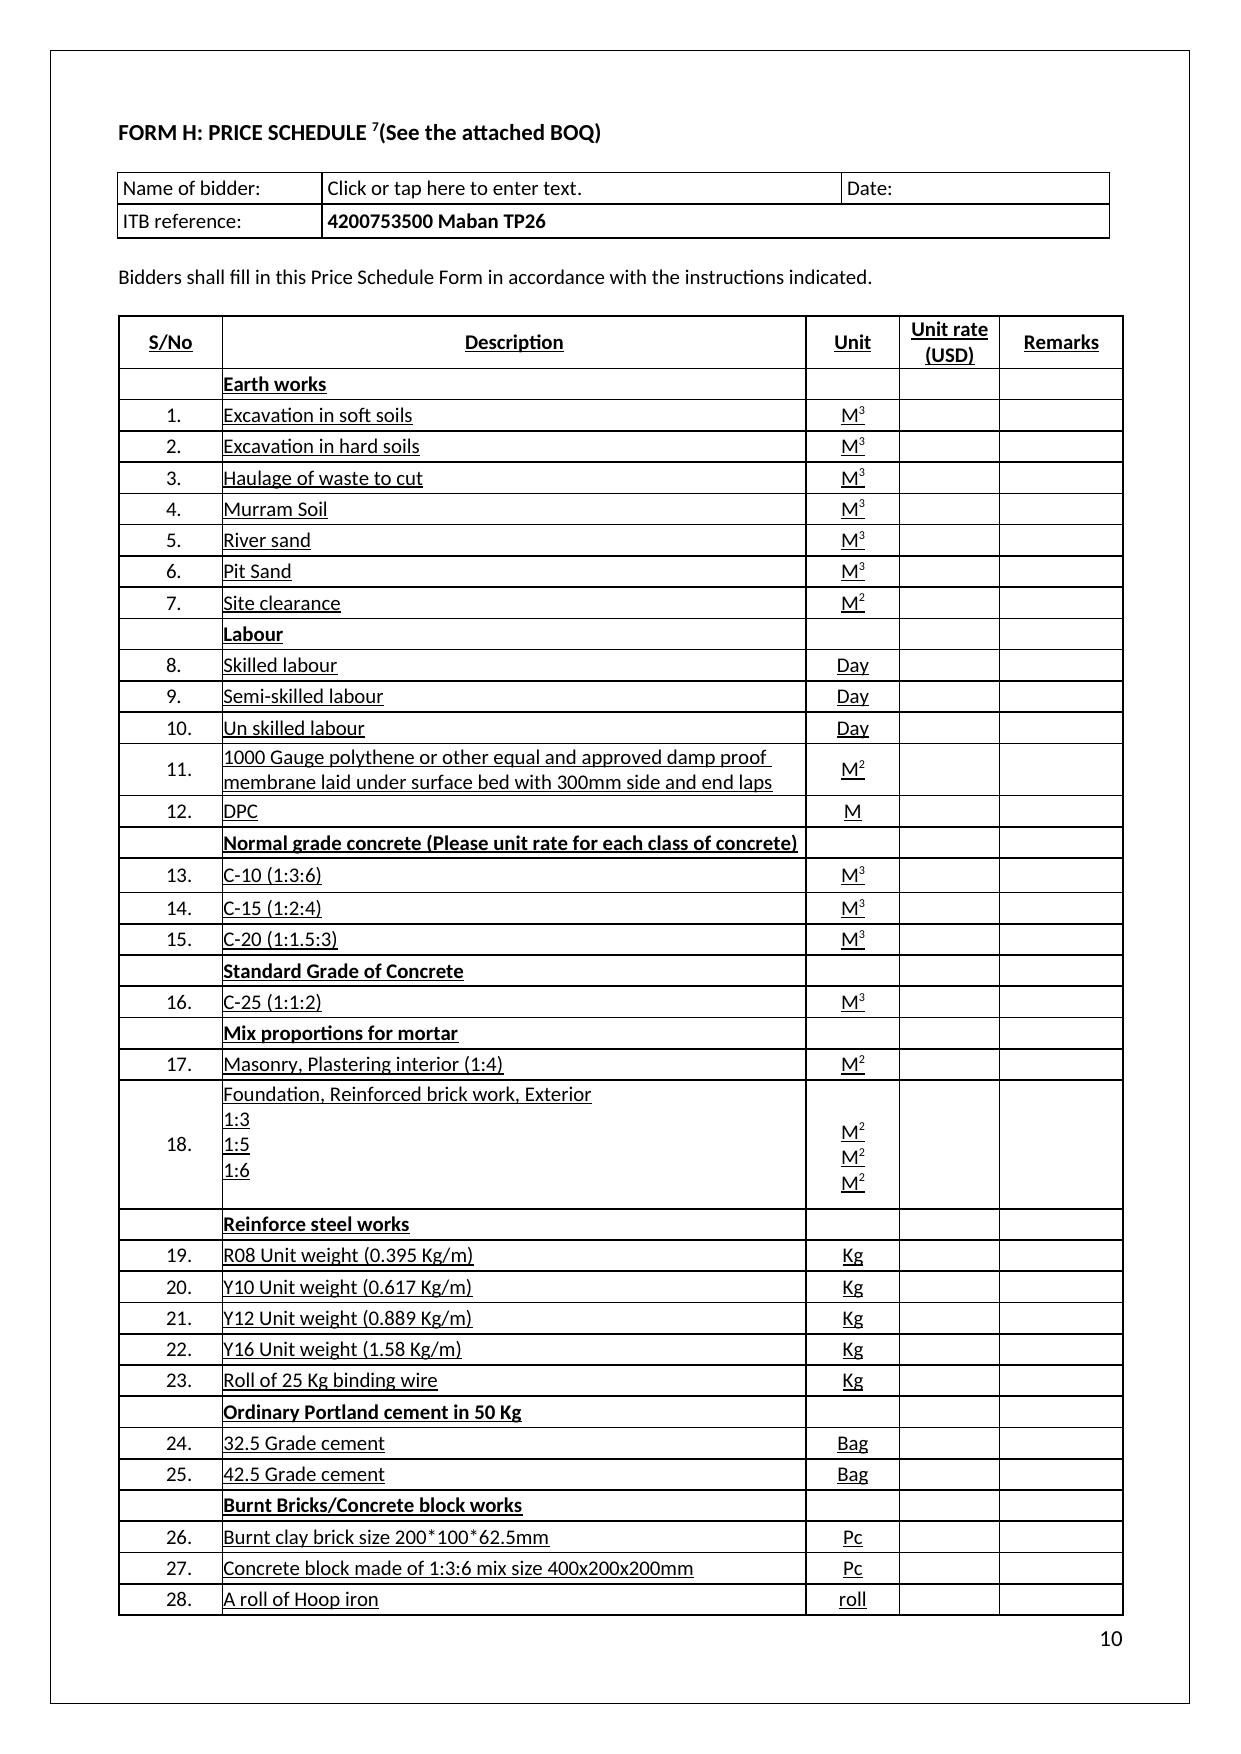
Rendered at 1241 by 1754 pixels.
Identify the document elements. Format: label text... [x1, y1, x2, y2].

table_cell Foundation, Reinforced brick work, Exterior 1:3 1:5 1:6 [223, 1081, 805, 1208]
table_cell ITB reference: [118, 205, 321, 237]
table_cell C-20 (1:1.5:3) [223, 925, 805, 954]
table_cell 42.5 Grade cement [223, 1460, 805, 1489]
table_cell [900, 400, 999, 430]
table_cell [120, 859, 222, 892]
table_cell [120, 1241, 222, 1270]
table_cell [1000, 525, 1122, 555]
table_cell [900, 1081, 999, 1208]
table_cell [1000, 682, 1122, 711]
table_cell [1000, 713, 1122, 742]
table_cell [900, 588, 999, 617]
table_cell [1000, 432, 1122, 461]
table_cell [120, 1335, 222, 1364]
table_cell [1000, 1428, 1122, 1458]
table_cell [900, 619, 999, 649]
table_cell Day [807, 713, 899, 742]
table_cell [807, 1210, 899, 1239]
table_cell [807, 1491, 899, 1520]
table_cell [120, 463, 222, 492]
table_cell [120, 494, 222, 524]
table_cell M3 [807, 987, 899, 1017]
table_cell Site clearance [223, 588, 805, 617]
table_cell Ordinary Portland cement in 50 Kg [223, 1397, 805, 1427]
table_cell [1000, 1303, 1122, 1333]
table_cell [1000, 744, 1122, 795]
table_cell [120, 557, 222, 586]
table_cell [900, 987, 999, 1017]
table_cell [120, 588, 222, 617]
table_cell [1000, 828, 1122, 857]
table_cell [900, 432, 999, 461]
table_cell C-15 (1:2:4) [223, 893, 805, 923]
table_cell [900, 744, 999, 795]
table_cell M2 [807, 1050, 899, 1079]
table_cell Labour [223, 619, 805, 649]
table_cell [120, 1272, 222, 1302]
table_cell 1000 Gauge polythene or other equal and approved damp proof membrane laid under surface bed with 300mm side and end laps [223, 744, 805, 795]
table_header S/No [120, 317, 222, 367]
table_cell [900, 1366, 999, 1395]
table_cell [900, 925, 999, 954]
table_cell [1000, 1460, 1122, 1489]
table_cell Normal grade concrete (Please unit rate for each class of concrete) [223, 828, 805, 857]
table_cell [120, 956, 222, 985]
table_cell Kg [807, 1335, 899, 1364]
table_cell [1000, 925, 1122, 954]
table_cell Day [807, 682, 899, 711]
table_cell [900, 525, 999, 555]
table_cell [1000, 557, 1122, 586]
table_cell [1000, 1335, 1122, 1364]
table_cell [900, 1491, 999, 1520]
table_cell [900, 1335, 999, 1364]
text FORM H: PRICE SCHEDULE 7(See the attached BOQ) [118, 118, 1122, 146]
table_cell [900, 1018, 999, 1048]
table_cell [120, 987, 222, 1017]
table_cell M3 [807, 432, 899, 461]
table_cell M [807, 796, 899, 826]
table_cell [900, 1553, 999, 1583]
table_cell 32.5 Grade cement [223, 1428, 805, 1458]
table_cell Day [807, 650, 899, 680]
table_cell [120, 713, 222, 742]
table_cell DPC [223, 796, 805, 826]
table_cell [120, 682, 222, 711]
table_cell [120, 1553, 222, 1583]
table_cell M2 [807, 744, 899, 795]
table_cell [900, 650, 999, 680]
table_cell Mix proportions for mortar [223, 1018, 805, 1048]
table_cell [900, 494, 999, 524]
table_cell [900, 463, 999, 492]
table_cell [900, 828, 999, 857]
table_cell R08 Unit weight (0.395 Kg/m) [223, 1241, 805, 1270]
table_cell [900, 1303, 999, 1333]
table_cell [120, 1210, 222, 1239]
table_header Date: [842, 173, 1109, 203]
table_cell Bag [807, 1428, 899, 1458]
table_header Name of bidder: [118, 173, 321, 203]
table_cell [120, 1303, 222, 1333]
table_cell [900, 1522, 999, 1552]
table_cell [120, 1460, 222, 1489]
table_cell [900, 1050, 999, 1079]
table_cell [807, 369, 899, 399]
table_cell [1000, 796, 1122, 826]
table_cell [900, 1272, 999, 1302]
table_cell [900, 557, 999, 586]
table_cell [120, 925, 222, 954]
table_cell Kg [807, 1272, 899, 1302]
table_cell [900, 1585, 999, 1614]
table_cell Bag [807, 1460, 899, 1489]
table_cell M3 [807, 494, 899, 524]
table_cell M3 [807, 925, 899, 954]
table_cell [120, 1428, 222, 1458]
table_cell [120, 650, 222, 680]
table_cell [807, 1397, 899, 1427]
table_header Description [223, 317, 805, 367]
table_header Remarks [1000, 317, 1122, 367]
table_cell [120, 619, 222, 649]
table_cell Y16 Unit weight (1.58 Kg/m) [223, 1335, 805, 1364]
table_cell [120, 893, 222, 923]
table_cell [807, 619, 899, 649]
table_cell M3 [807, 859, 899, 892]
table_cell [1000, 619, 1122, 649]
table_cell Masonry, Plastering interior (1:4) [223, 1050, 805, 1079]
table_cell [1000, 1366, 1122, 1395]
table_cell [1000, 650, 1122, 680]
table_cell [1000, 1522, 1122, 1552]
table_cell River sand [223, 525, 805, 555]
table_cell [1000, 893, 1122, 923]
table_cell ​​ 4200753500 Maban TP26 [323, 205, 1109, 237]
table_cell [900, 859, 999, 892]
table_cell Standard Grade of Concrete [223, 956, 805, 985]
table_cell [1000, 1553, 1122, 1583]
table_cell Excavation in hard soils [223, 432, 805, 461]
table_cell Un skilled labour [223, 713, 805, 742]
table_cell [900, 956, 999, 985]
table_cell [120, 369, 222, 399]
table_cell Pit Sand [223, 557, 805, 586]
table_cell [120, 1018, 222, 1048]
table_cell [807, 1018, 899, 1048]
table_cell Y12 Unit weight (0.889 Kg/m) [223, 1303, 805, 1333]
table_cell Reinforce steel works [223, 1210, 805, 1239]
table_cell Pc [807, 1553, 899, 1583]
table_cell [900, 713, 999, 742]
table_cell [900, 1210, 999, 1239]
table_cell [1000, 1397, 1122, 1427]
table_cell Kg [807, 1303, 899, 1333]
table_cell [1000, 1018, 1122, 1048]
table_cell M2 [807, 588, 899, 617]
table_cell [1000, 1210, 1122, 1239]
table_cell [120, 1366, 222, 1395]
table_cell [120, 796, 222, 826]
table_cell [120, 1491, 222, 1520]
table_cell [900, 369, 999, 399]
table_cell Earth works [223, 369, 805, 399]
table_cell Excavation in soft soils [223, 400, 805, 430]
table_cell [120, 1585, 222, 1614]
table_cell [1000, 1491, 1122, 1520]
table_cell C-10 (1:3:6) [223, 859, 805, 892]
table_header Unit [807, 317, 899, 367]
table_cell M3 [807, 400, 899, 430]
table_cell [807, 956, 899, 985]
table_cell Concrete block made of 1:3:6 mix size 400x200x200mm [223, 1553, 805, 1583]
table_cell [120, 400, 222, 430]
table_cell [1000, 1050, 1122, 1079]
table_cell M3 [807, 893, 899, 923]
table_cell Skilled labour [223, 650, 805, 680]
table_cell A roll of Hoop iron [223, 1585, 805, 1614]
table_header Unit rate (USD) [900, 317, 999, 367]
table_cell [1000, 1241, 1122, 1270]
table_cell [1000, 1081, 1122, 1208]
table_cell [807, 828, 899, 857]
table_cell Burnt clay brick size 200*100*62.5mm [223, 1522, 805, 1552]
table_cell [1000, 494, 1122, 524]
table_cell [1000, 369, 1122, 399]
table_cell [900, 1241, 999, 1270]
table_cell C-25 (1:1:2) [223, 987, 805, 1017]
table_cell [1000, 859, 1122, 892]
table_cell [1000, 463, 1122, 492]
table_cell Y10 Unit weight (0.617 Kg/m) [223, 1272, 805, 1302]
table_cell [900, 682, 999, 711]
table_cell [1000, 400, 1122, 430]
table_cell [120, 1050, 222, 1079]
table_cell [1000, 1272, 1122, 1302]
table_cell [900, 893, 999, 923]
table_cell M2 M2 M2 [807, 1081, 899, 1208]
table_cell M3 [807, 525, 899, 555]
table_cell [120, 1081, 222, 1208]
table_cell Murram Soil [223, 494, 805, 524]
table_cell Burnt Bricks/Concrete block works [223, 1491, 805, 1520]
table_cell [900, 1460, 999, 1489]
table_cell Kg [807, 1366, 899, 1395]
table_cell [1000, 1585, 1122, 1614]
table_cell Pc [807, 1522, 899, 1552]
table_cell [120, 1397, 222, 1427]
table_cell [120, 828, 222, 857]
table_cell Roll of 25 Kg binding wire [223, 1366, 805, 1395]
table_cell [120, 525, 222, 555]
table_cell [1000, 588, 1122, 617]
table_cell Semi-skilled labour [223, 682, 805, 711]
text Bidders shall fill in this Price Schedule Form in accordance with the instructions indicated. [118, 264, 1122, 289]
table_cell [1000, 956, 1122, 985]
table_cell [900, 1397, 999, 1427]
table_cell [900, 796, 999, 826]
table_cell [900, 1428, 999, 1458]
table_cell M3 [807, 463, 899, 492]
table_cell [120, 432, 222, 461]
table_cell Kg [807, 1241, 899, 1270]
table_cell [1000, 987, 1122, 1017]
table_cell M3 [807, 557, 899, 586]
table_cell Haulage of waste to cut [223, 463, 805, 492]
table_cell roll [807, 1585, 899, 1614]
table_cell [120, 744, 222, 795]
table_cell [120, 1522, 222, 1552]
table_header ​​ Click or tap here to enter text​. [323, 173, 841, 203]
